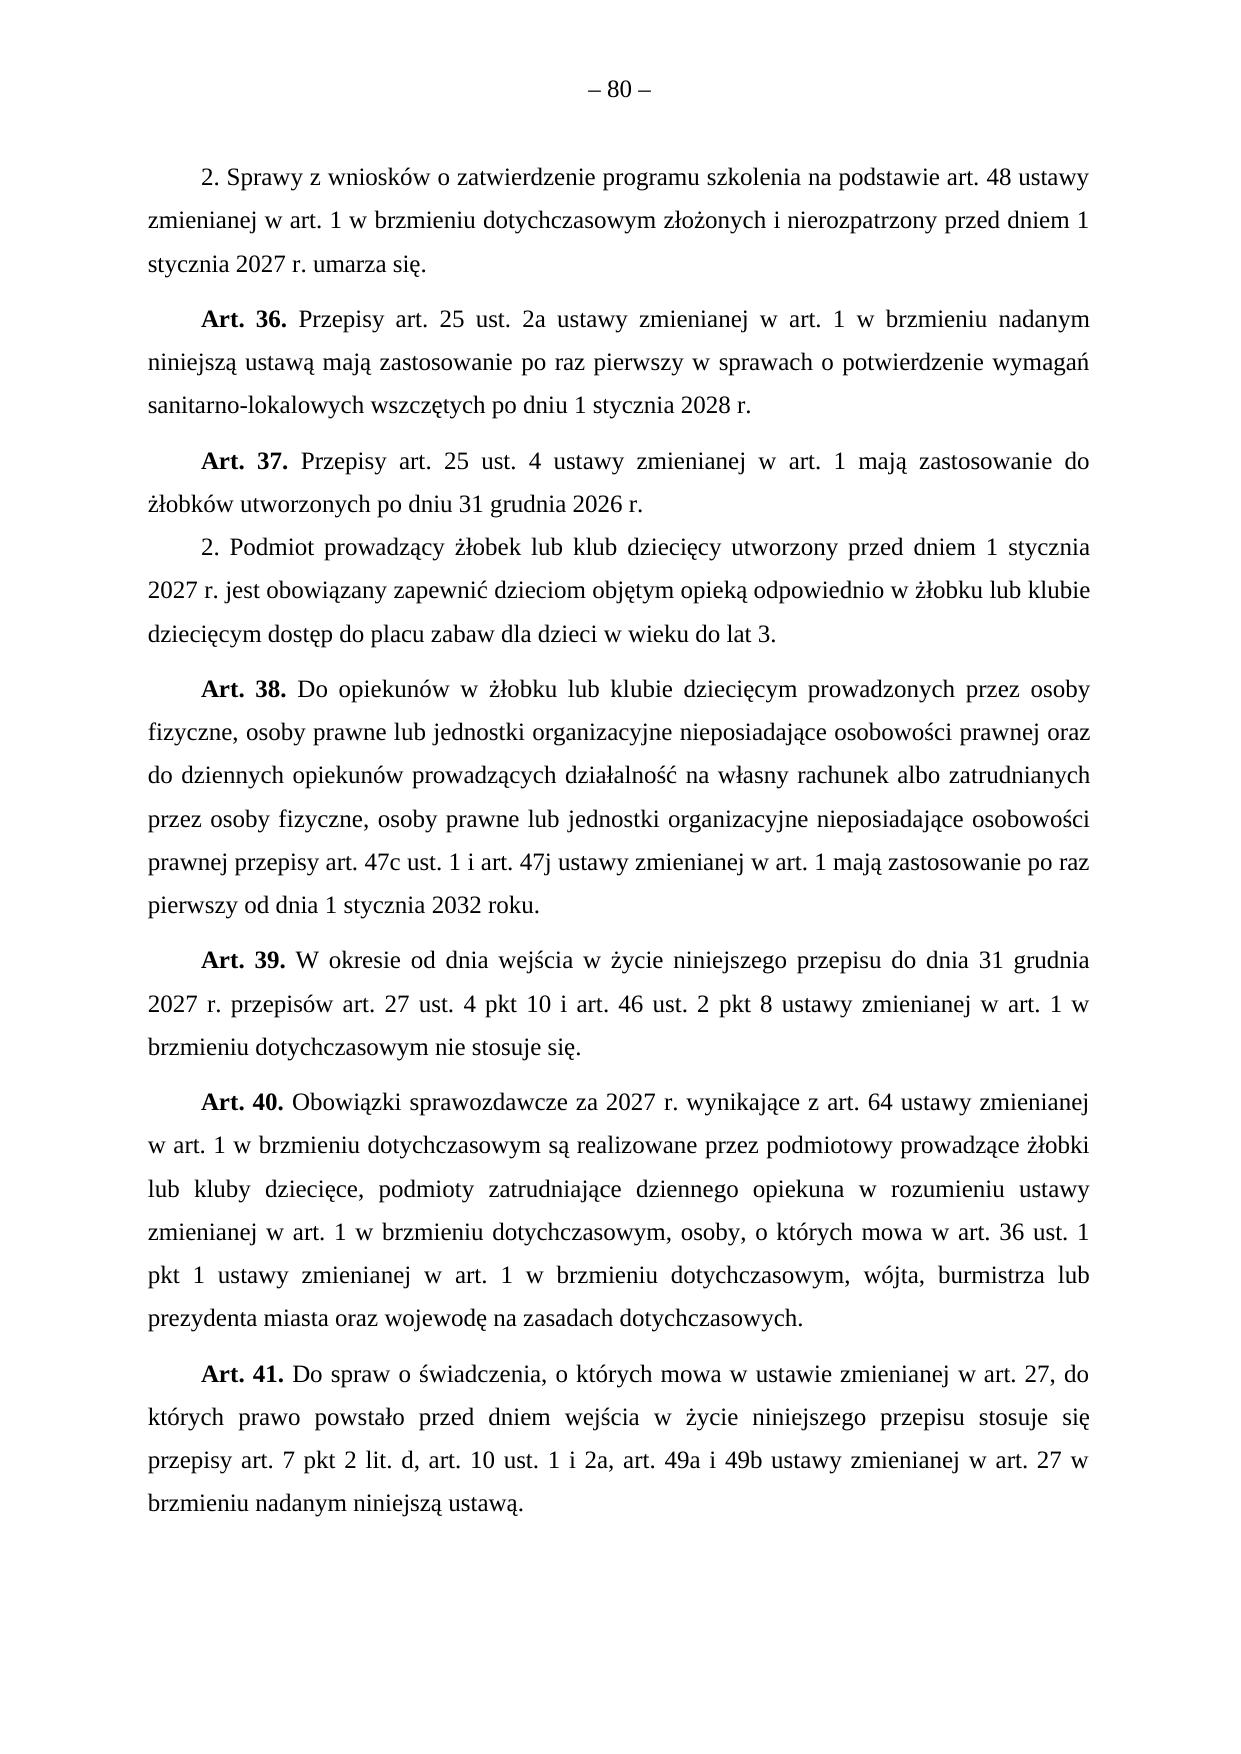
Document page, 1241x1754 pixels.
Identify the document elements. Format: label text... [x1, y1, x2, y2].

text Art. 36. Przepisy art. 25 ust. 2a ustawy zmienianej w art. 1 w brzmieniu nadanym niniejszą ustawą mają zastosowanie po raz pierwszy w sprawach o potwierdzenie wymagań sanitarno-lokalowych wszczętych po dniu 1 stycznia 2028 r. [148, 304, 1091, 419]
text 2. Podmiot prowadzący żłobek lub klub dziecięcy utworzony przed dniem 1 stycznia 2027 r. jest obowiązany zapewnić dzieciom objętym opieką odpowiednio w żłobku lub klubie dziecięcym dostęp do placu zabaw dla dzieci w wieku do lat 3. [148, 532, 1091, 647]
text Art. 39. W okresie od dnia wejścia w życie niniejszego przepisu do dnia 31 grudnia 2027 r. przepisów art. 27 ust. 4 pkt 10 i art. 46 ust. 2 pkt 8 ustawy zmienianej w art. 1 w brzmieniu dotychczasowym nie stosuje się. [148, 946, 1091, 1061]
text 2. Sprawy z wniosków o zatwierdzenie programu szkolenia na podstawie art. 48 ustawy zmienianej w art. 1 w brzmieniu dotychczasowym złożonych i nierozpatrzony przed dniem 1 stycznia 2027 r. umarza się. [148, 162, 1091, 277]
text Art. 40. Obowiązki sprawozdawcze za 2027 r. wynikające z art. 64 ustawy zmienianej w art. 1 w brzmieniu dotychczasowym są realizowane przez podmiotowy prowadzące żłobki lub kluby dziecięce, podmioty zatrudniające dziennego opiekuna w rozumieniu ustawy zmienianej w art. 1 w brzmieniu dotychczasowym, osoby, o których mowa w art. 36 ust. 1 pkt 1 ustawy zmienianej w art. 1 w brzmieniu dotychczasowym, wójta, burmistrza lub prezydenta miasta oraz wojewodę na zasadach dotychczasowych. [148, 1087, 1091, 1332]
text Art. 37. Przepisy art. 25 ust. 4 ustawy zmienianej w art. 1 mają zastosowanie do żłobków utworzonych po dniu 31 grudnia 2026 r. [148, 446, 1091, 518]
text Art. 41. Do spraw o świadczenia, o których mowa w ustawie zmienianej w art. 27, do których prawo powstało przed dniem wejścia w życie niniejszego przepisu stosuje się przepisy art. 7 pkt 2 lit. d, art. 10 ust. 1 i 2a, art. 49a i 49b ustawy zmienianej w art. 27 w brzmieniu nadanym niniejszą ustawą. [148, 1359, 1091, 1517]
text Art. 38. Do opiekunów w żłobku lub klubie dziecięcym prowadzonych przez osoby fizyczne, osoby prawne lub jednostki organizacyjne nieposiadające osobowości prawnej oraz do dziennych opiekunów prowadzących działalność na własny rachunek albo zatrudnianych przez osoby fizyczne, osoby prawne lub jednostki organizacyjne nieposiadające osobowości prawnej przepisy art. 47c ust. 1 i art. 47j ustawy zmienianej w art. 1 mają zastosowanie po raz pierwszy od dnia 1 stycznia 2032 roku. [148, 674, 1091, 919]
